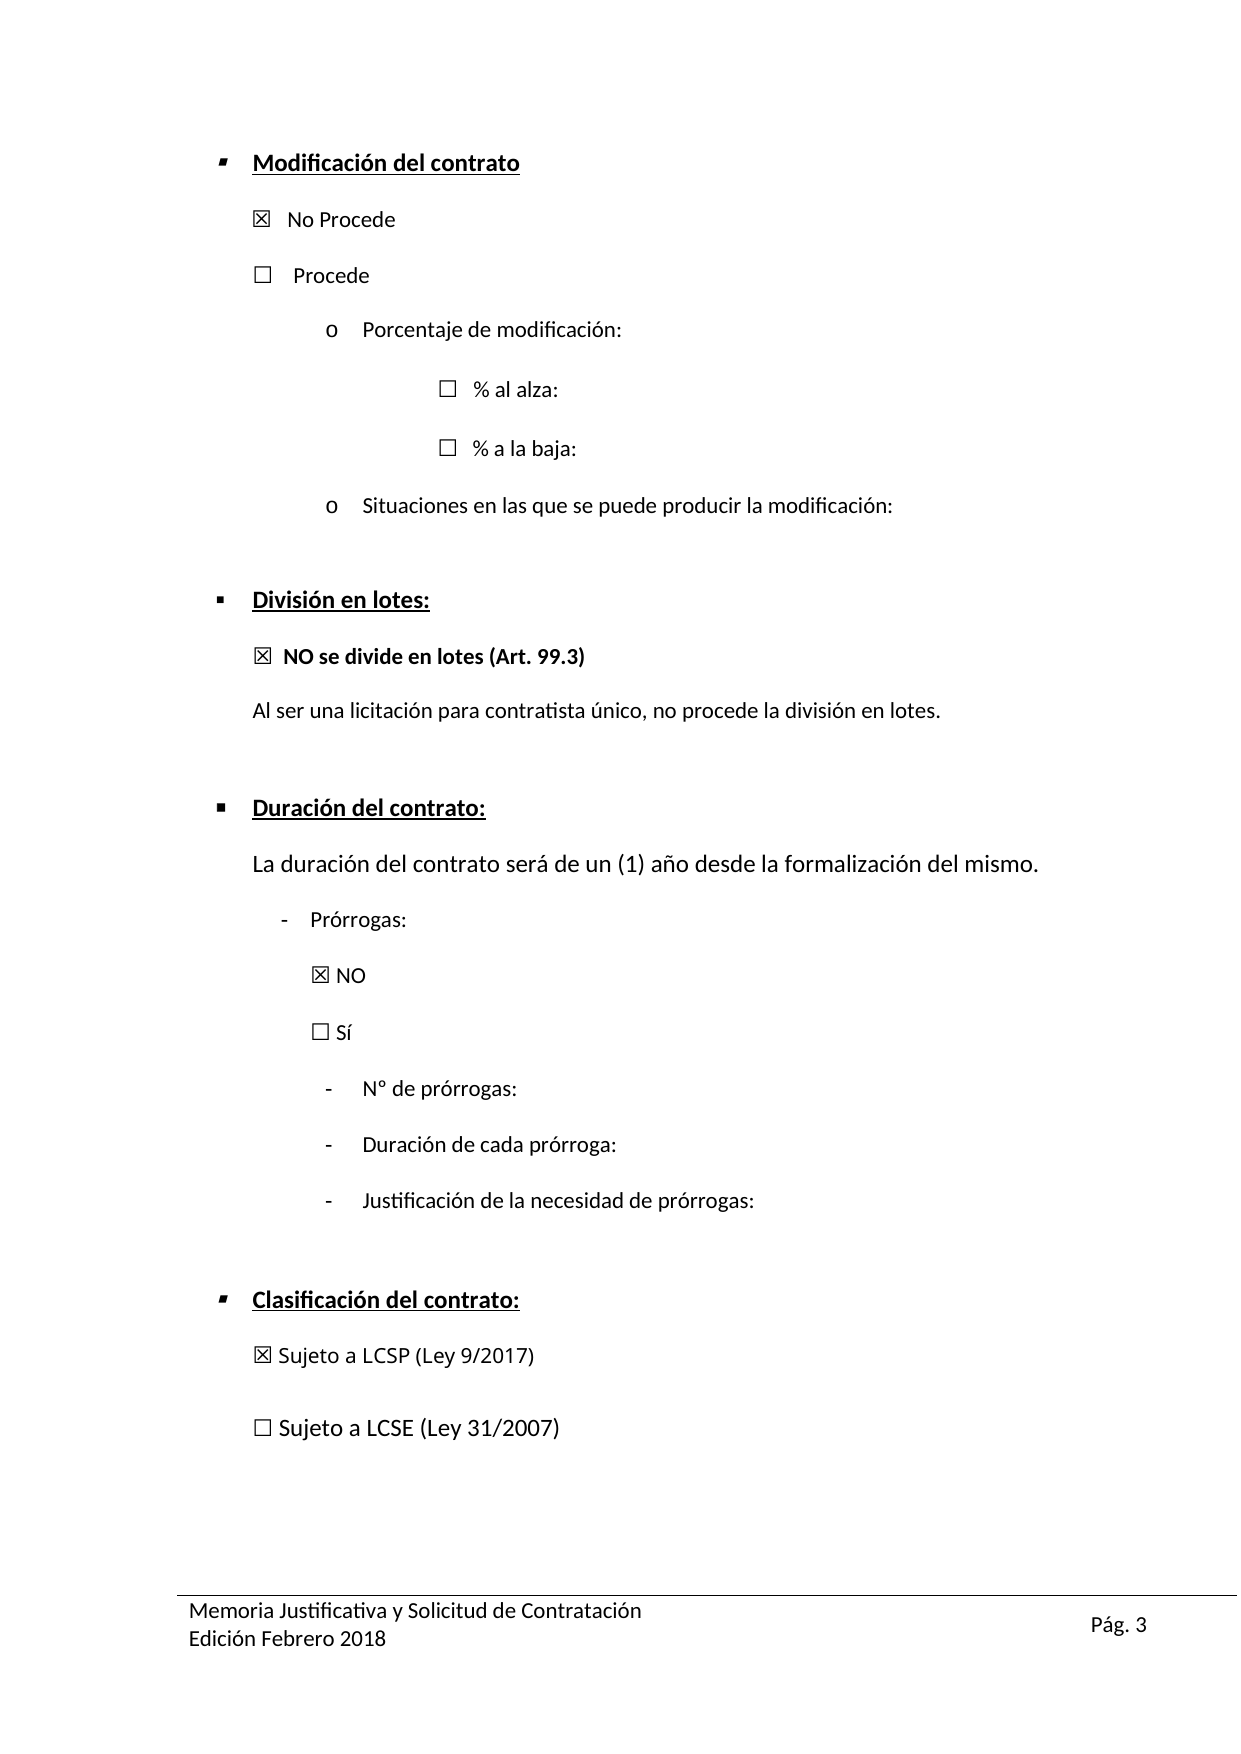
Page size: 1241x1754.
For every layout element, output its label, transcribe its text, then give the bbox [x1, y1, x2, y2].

list Situaciones en las que se puede producir la modificación: [325, 491, 1063, 521]
list % a la baja: [437, 432, 1063, 463]
text Sujeto a LCSP (Ley 9/2017) [215, 1339, 1063, 1371]
list Sí [236, 1016, 1063, 1047]
list Justificación de la necesidad de prórrogas: [325, 1184, 1063, 1216]
list Porcentaje de modificación: [325, 316, 1063, 345]
list Sujeto a LCSE (Ley 31/2007) [215, 1411, 1063, 1443]
list NO se divide en lotes (Art. 99.3) [252, 640, 1063, 671]
list Duración del contrato: [215, 792, 1063, 823]
list No Procede [177, 203, 1063, 234]
list Clasificación del contrato: [215, 1284, 1063, 1314]
list Nº de prórrogas: [325, 1072, 1063, 1103]
list División en lotes: [215, 584, 1063, 615]
text La duración del contrato será de un (1) año desde la formalización del mismo. [252, 848, 1063, 878]
list Duración de cada prórroga: [325, 1128, 1063, 1159]
list NO [236, 959, 1063, 991]
list Procede [178, 259, 1063, 291]
list Modificación del contrato [215, 148, 1063, 178]
list Prórrogas: [281, 903, 1063, 934]
list % al alza: [437, 373, 1063, 404]
list Al ser una licitación para contratista único, no procede la división en lotes. [252, 696, 1063, 724]
